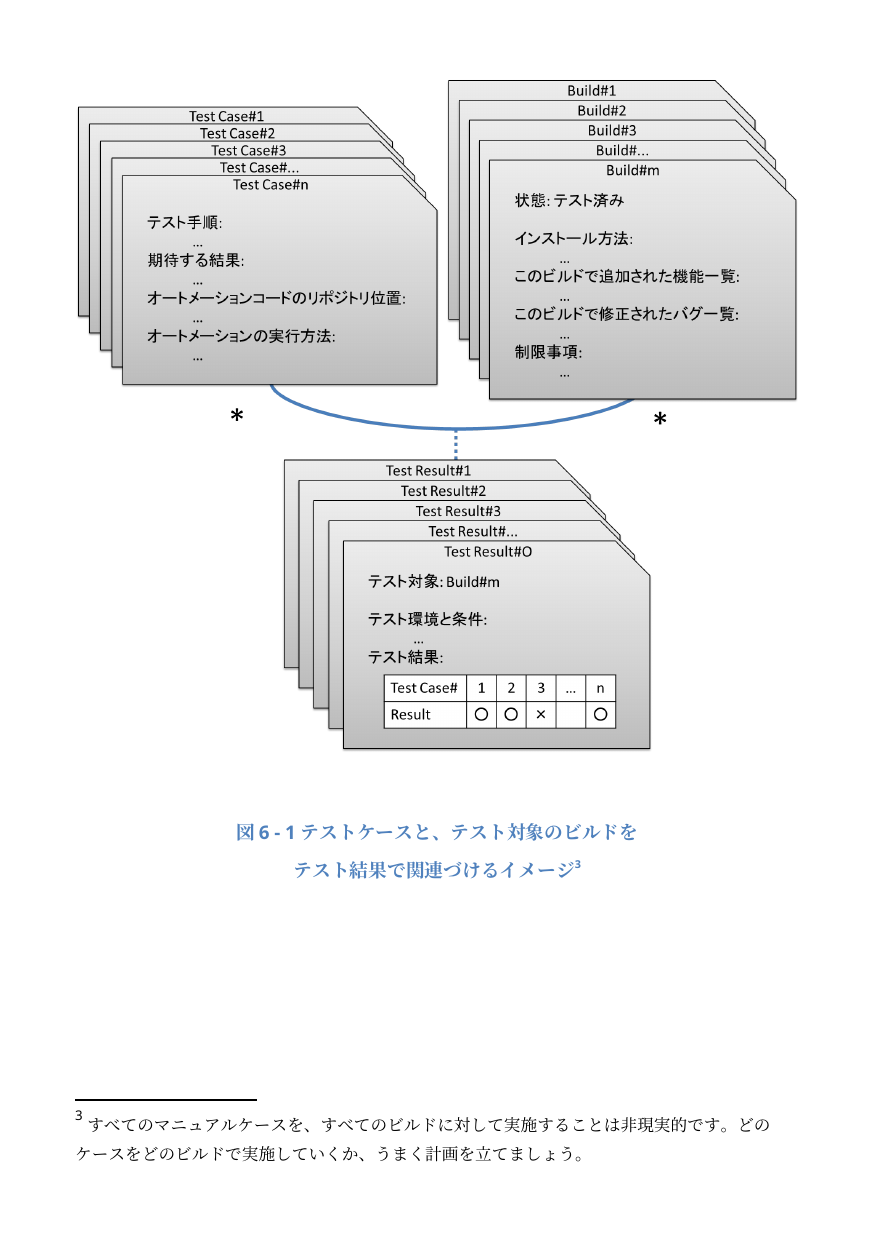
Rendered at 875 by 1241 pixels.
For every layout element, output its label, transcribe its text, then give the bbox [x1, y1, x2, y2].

text 図6 - 1 テストケースと、テスト対象のビルドを テスト結果で関連づけるイメージ [75, 813, 799, 888]
picture [75, 75, 799, 753]
